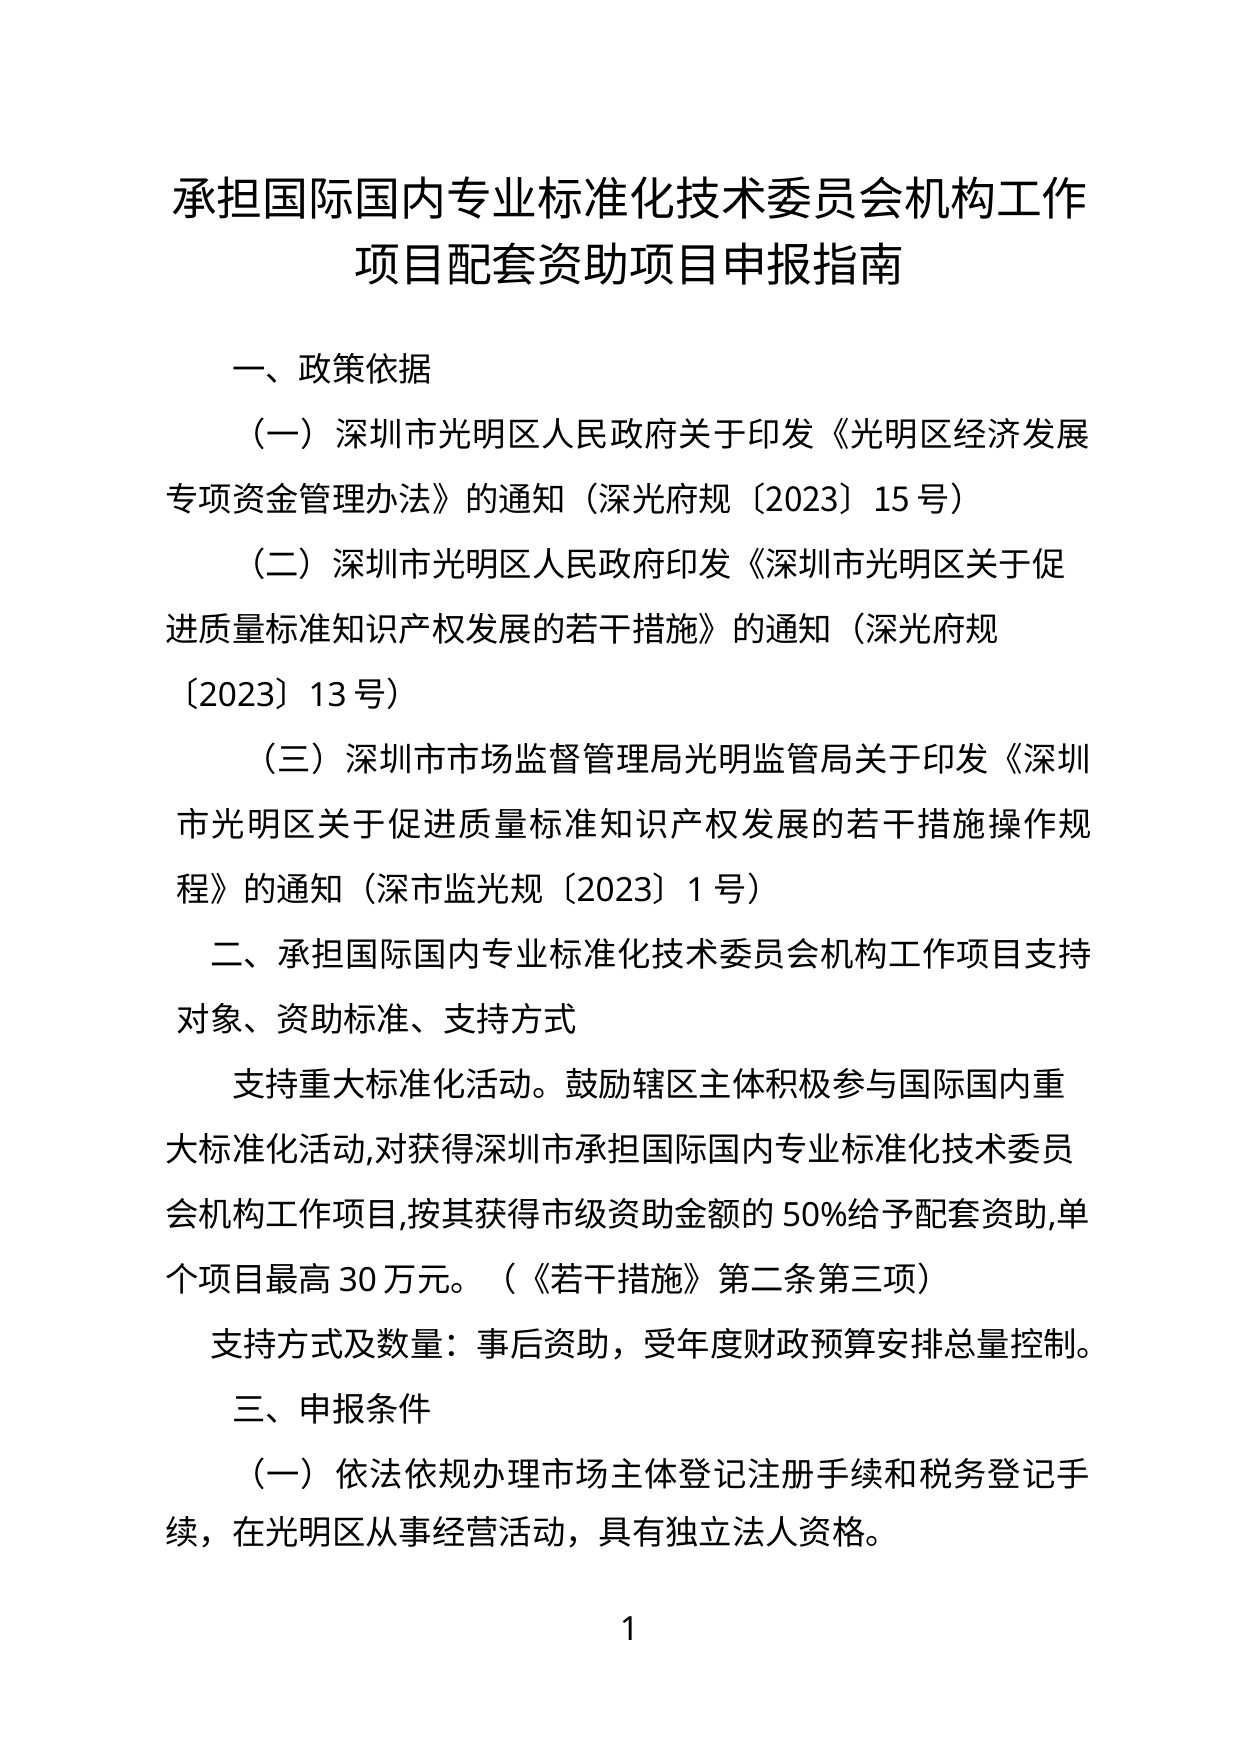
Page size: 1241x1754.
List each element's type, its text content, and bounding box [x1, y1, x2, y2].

list （一）深圳市光明区人民政府关于印发《光明区经济发展专项资金管理办法》的通知（深光府规〔2023〕15号） [165, 399, 1093, 529]
text （二）深圳市光明区人民政府印发《深圳市光明区关于促进质量标准知识产权发展的若干措施》的通知（深光府规〔2023〕13号） [165, 529, 1093, 724]
list 政策依据 [165, 334, 1093, 399]
text （三）深圳市市场监督管理局光明监管局关于印发《深圳市光明区关于促进质量标准知识产权发展的若干措施操作规程》的通知（深市监光规〔2023〕1 号） [176, 724, 1093, 919]
text 二、承担国际国内专业标准化技术委员会机构工作项目支持对象、资助标准、支持方式 [176, 919, 1093, 1049]
text 支持重大标准化活动。鼓励辖区主体积极参与国际国内重大标准化活动,对获得深圳市承担国际国内专业标准化技术委员会机构工作项目,按其获得市级资助金额的 50%给予配套资助,单个项目最高30万元。（《若干措施》第二条第三项） [165, 1049, 1093, 1309]
text （一）依法依规办理市场主体登记注册手续和税务登记手续，在光明区从事经营活动，具有独立法人资格。 [165, 1439, 1093, 1556]
text 承担国际国内专业标准化技术委员会机构工作项目配套资助项目申报指南 [165, 162, 1093, 295]
text 支持方式及数量：事后资助，受年度财政预算安排总量控制。 [176, 1309, 1093, 1374]
text 三、申报条件 [165, 1374, 1093, 1439]
